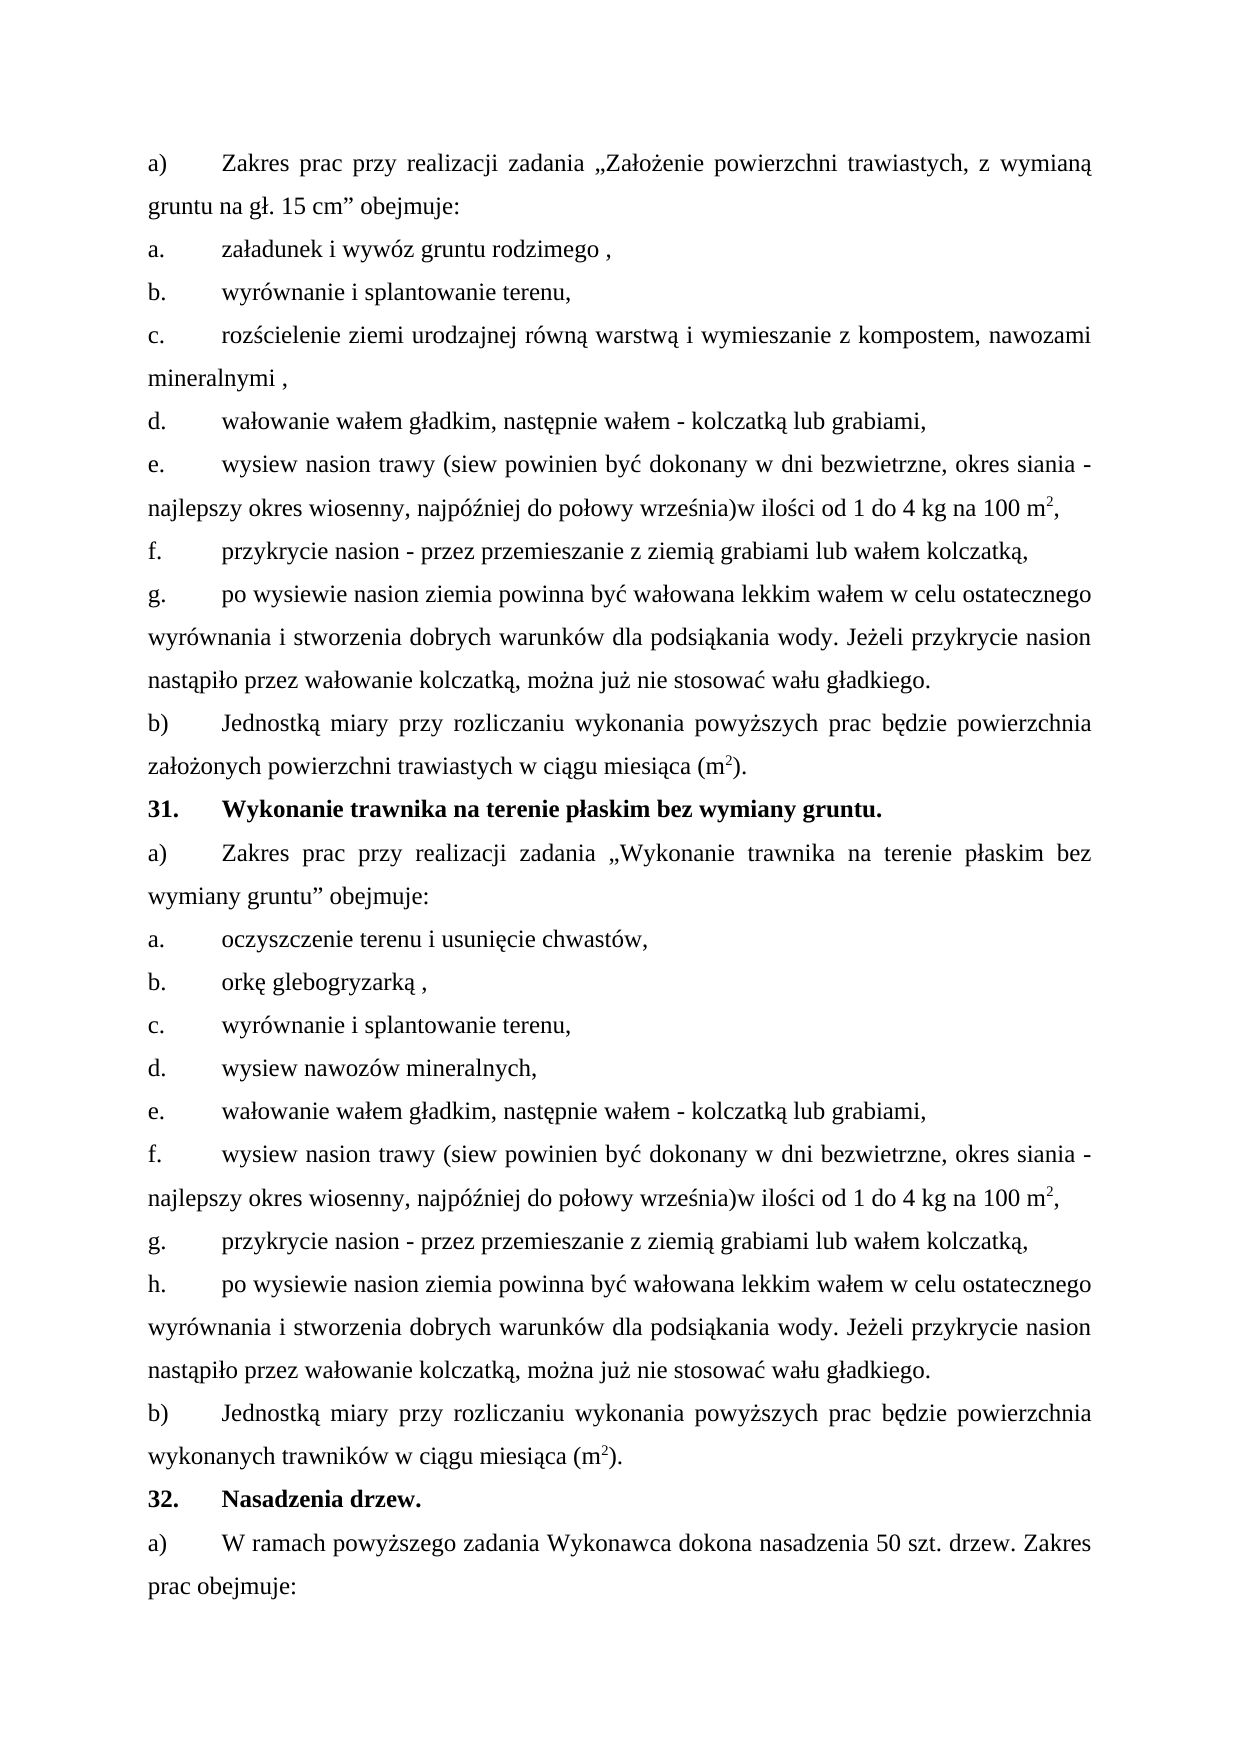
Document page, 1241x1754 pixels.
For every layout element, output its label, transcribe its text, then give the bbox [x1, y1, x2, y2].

list wałowanie wałem gładkim, następnie wałem - kolczatką lub grabiami, [148, 406, 1093, 435]
list załadunek i wywóz gruntu rodzimego , [148, 234, 1093, 263]
list wałowanie wałem gładkim, następnie wałem - kolczatką lub grabiami, [148, 1096, 1093, 1125]
list wyrównanie i splantowanie terenu, [148, 277, 1093, 306]
list Jednostką miary przy rozliczaniu wykonania powyższych prac będzie powierzchnia założonych powierzchni trawiastych w ciągu miesiąca (m2). [148, 708, 1093, 780]
list przykrycie nasion - przez przemieszanie z ziemią grabiami lub wałem kolczatką, [148, 1226, 1093, 1254]
list Nasadzenia drzew. [148, 1484, 1093, 1513]
list W ramach powyższego zadania Wykonawca dokona nasadzenia 50 szt. drzew. Zakres prac obejmuje: [148, 1528, 1093, 1599]
list przykrycie nasion - przez przemieszanie z ziemią grabiami lub wałem kolczatką, [148, 536, 1093, 564]
list wysiew nasion trawy (siew powinien być dokonany w dni bezwietrzne, okres siania - najlepszy okres wiosenny, najpóźniej do połowy września)w ilości od 1 do na , [148, 1139, 1093, 1211]
list po wysiewie nasion ziemia powinna być wałowana lekkim wałem w celu ostatecznego wyrównania i stworzenia dobrych warunków dla podsiąkania wody. Jeżeli przykrycie nasion nastąpiło przez wałowanie kolczatką, można już nie stosować wału gładkiego. [148, 579, 1093, 694]
list Jednostką miary przy rozliczaniu wykonania powyższych prac będzie powierzchnia wykonanych trawników w ciągu miesiąca (m2). [148, 1398, 1093, 1470]
list Wykonanie trawnika na terenie płaskim bez wymiany gruntu. [148, 794, 1093, 823]
list oczyszczenie terenu i usunięcie chwastów, [148, 924, 1093, 953]
list wyrównanie i splantowanie terenu, [148, 1010, 1093, 1039]
list Zakres prac przy realizacji zadania „Założenie powierzchni trawiastych, z wymianą gruntu na gł. 15 cm” obejmuje: [148, 148, 1093, 219]
list orkę glebogryzarką , [148, 967, 1093, 996]
list rozścielenie ziemi urodzajnej równą warstwą i wymieszanie z kompostem, nawozami mineralnymi , [148, 320, 1093, 392]
list po wysiewie nasion ziemia powinna być wałowana lekkim wałem w celu ostatecznego wyrównania i stworzenia dobrych warunków dla podsiąkania wody. Jeżeli przykrycie nasion nastąpiło przez wałowanie kolczatką, można już nie stosować wału gładkiego. [148, 1269, 1093, 1384]
list wysiew nawozów mineralnych, [148, 1053, 1093, 1082]
list Zakres prac przy realizacji zadania „Wykonanie trawnika na terenie płaskim bez wymiany gruntu” obejmuje: [148, 838, 1093, 909]
list wysiew nasion trawy (siew powinien być dokonany w dni bezwietrzne, okres siania - najlepszy okres wiosenny, najpóźniej do połowy września)w ilości od 1 do na , [148, 449, 1093, 521]
